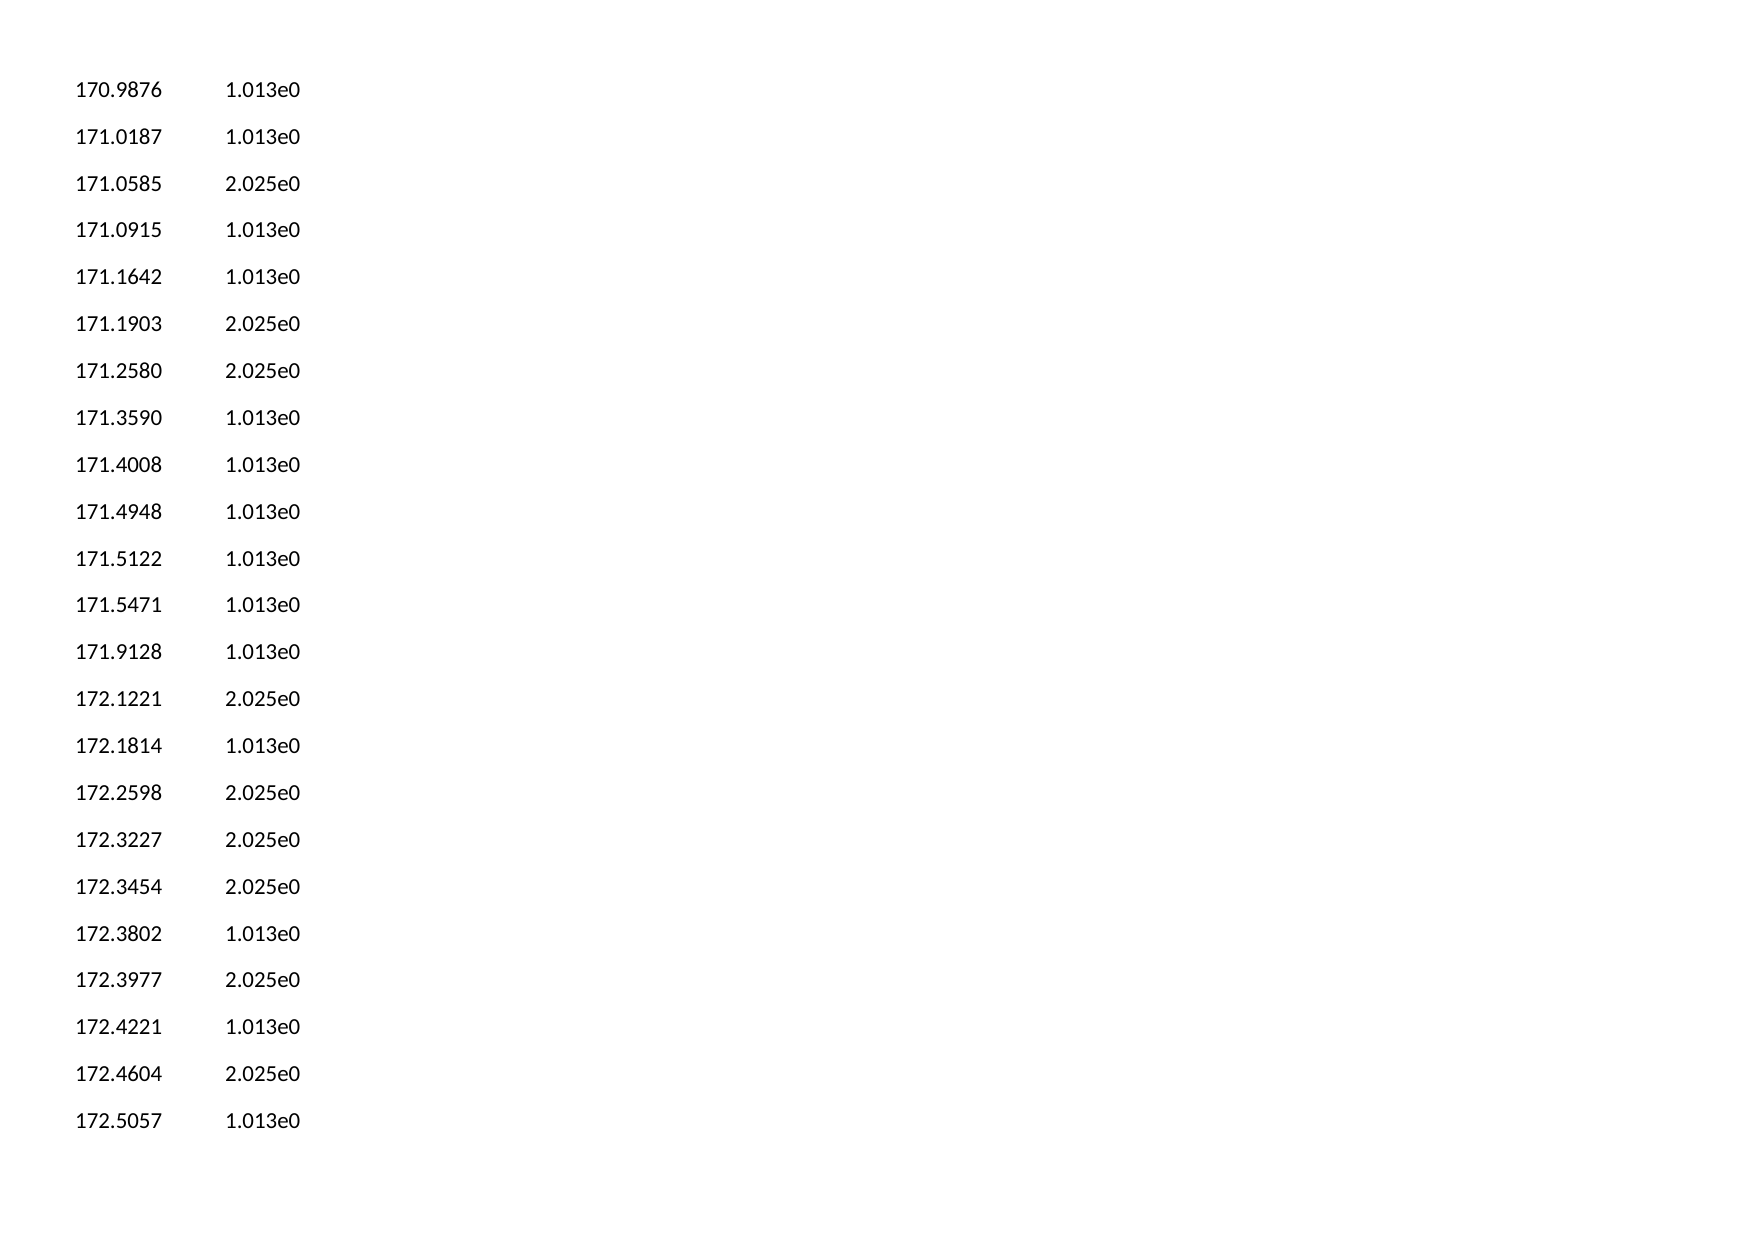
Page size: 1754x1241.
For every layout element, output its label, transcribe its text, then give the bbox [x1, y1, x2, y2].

text 172.4221 1.013e0 [75, 1012, 1679, 1041]
text 172.4604 2.025e0 [75, 1059, 1679, 1087]
text 171.9128 1.013e0 [75, 637, 1679, 666]
text 171.5471 1.013e0 [75, 591, 1679, 619]
text 171.5122 1.013e0 [75, 544, 1679, 572]
text 171.0585 2.025e0 [75, 169, 1679, 197]
text 171.0187 1.013e0 [75, 122, 1679, 150]
text 172.2598 2.025e0 [75, 778, 1679, 806]
text 171.2580 2.025e0 [75, 356, 1679, 384]
text 171.4948 1.013e0 [75, 497, 1679, 525]
text 171.4008 1.013e0 [75, 450, 1679, 478]
text 171.0915 1.013e0 [75, 216, 1679, 244]
text 172.5057 1.013e0 [75, 1106, 1679, 1134]
text 172.3802 1.013e0 [75, 919, 1679, 947]
text 172.1814 1.013e0 [75, 731, 1679, 759]
text 170.9876 1.013e0 [75, 75, 1679, 103]
text 171.1642 1.013e0 [75, 262, 1679, 291]
text 172.1221 2.025e0 [75, 684, 1679, 712]
text 171.3590 1.013e0 [75, 403, 1679, 431]
text 171.1903 2.025e0 [75, 309, 1679, 337]
text 172.3977 2.025e0 [75, 966, 1679, 994]
text 172.3454 2.025e0 [75, 872, 1679, 900]
text 172.3227 2.025e0 [75, 825, 1679, 853]
